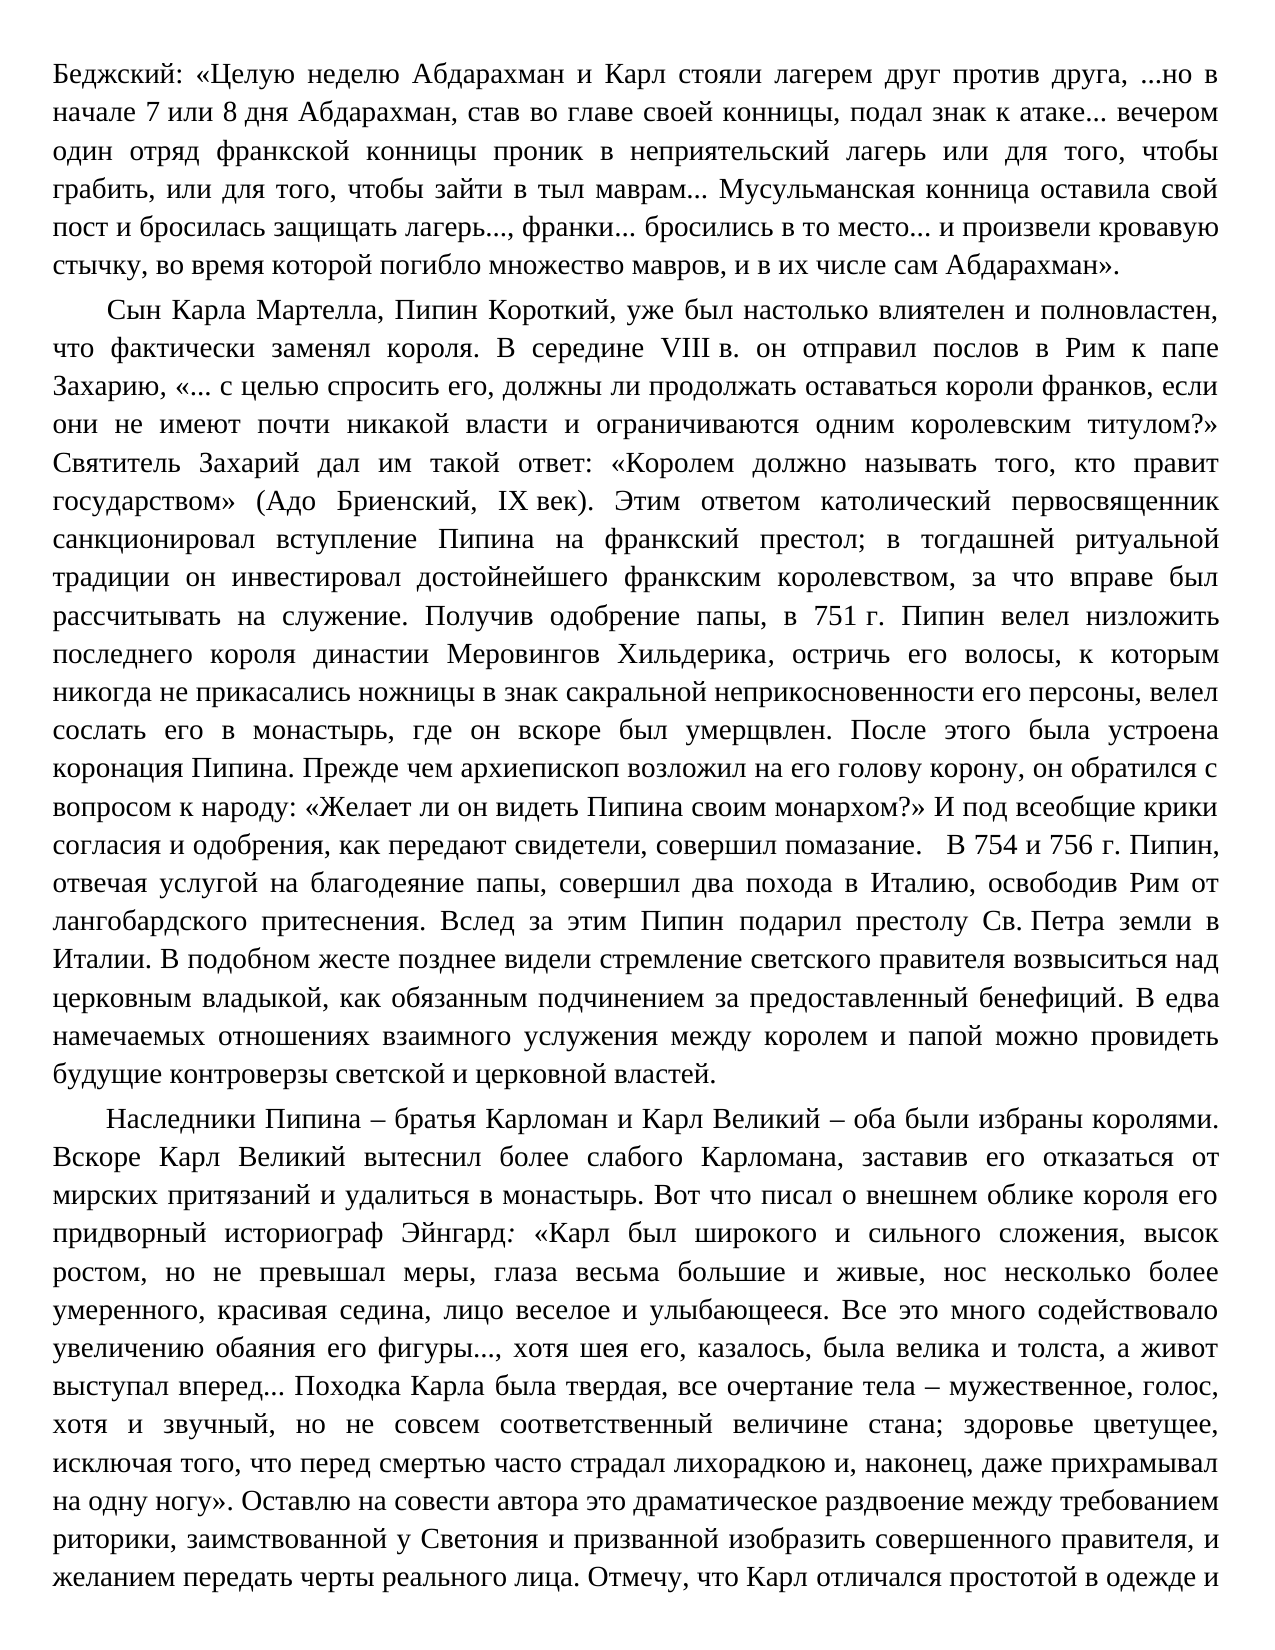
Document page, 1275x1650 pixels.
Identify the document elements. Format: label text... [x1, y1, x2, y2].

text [52, 56, 1220, 286]
text Сын Карла Мартелла, Пипин Короткий, уже был настолько влиятелен и полновластен, что фактически заменял короля. В середине VIII в. он отправил послов в Рим к папе Захарию, «... с целью спросить его, должны ли продолжать оставаться короли франков, если они не имеют почти никакой власти и ограничиваются одним королевским титулом?» Святитель Захарий дал им такой ответ: «Королем должно называть того, кто правит государством» (Адо Бриенский, IX век). Этим ответом католический первосвященник санкционировал вступление Пипина на франкский престол; в тогдашней ритуальной традиции он инвестировал достойнейшего франкским королевством, за что вправе был рассчитывать на служение. Получив одобрение папы, в . Пипин велел низложить последнего короля династии Меровингов Хильдерика, остричь его волосы, к которым никогда не прикасались ножницы в знак сакральной неприкосновенности его персоны, велел сослать его в монастырь, где он вскоре был умерщвлен. После этого была устроена коронация Пипина. Прежде чем архиепископ возложил на его голову корону, он обратился с вопросом к народу: «Желает ли он видеть Пипина своим монархом?» И под всеобщие крики согласия и одобрения, как передают свидетели, совершил помазание. В 754 и . Пипин, отвечая услугой на благодеяние папы, совершил два похода в Италию, освободив Рим от лангобардского притеснения. Вслед за этим Пипин подарил престолу Св. Петра земли в Италии. В подобном жесте позднее видели стремление светского правителя возвыситься над церковным владыкой, как обязанным подчинением за предоставленный бенефиций. В едва намечаемых отношениях взаимного услужения между королем и папой можно провидеть будущие контроверзы светской и церковной властей. [52, 292, 1220, 1094]
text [52, 1101, 1220, 1598]
